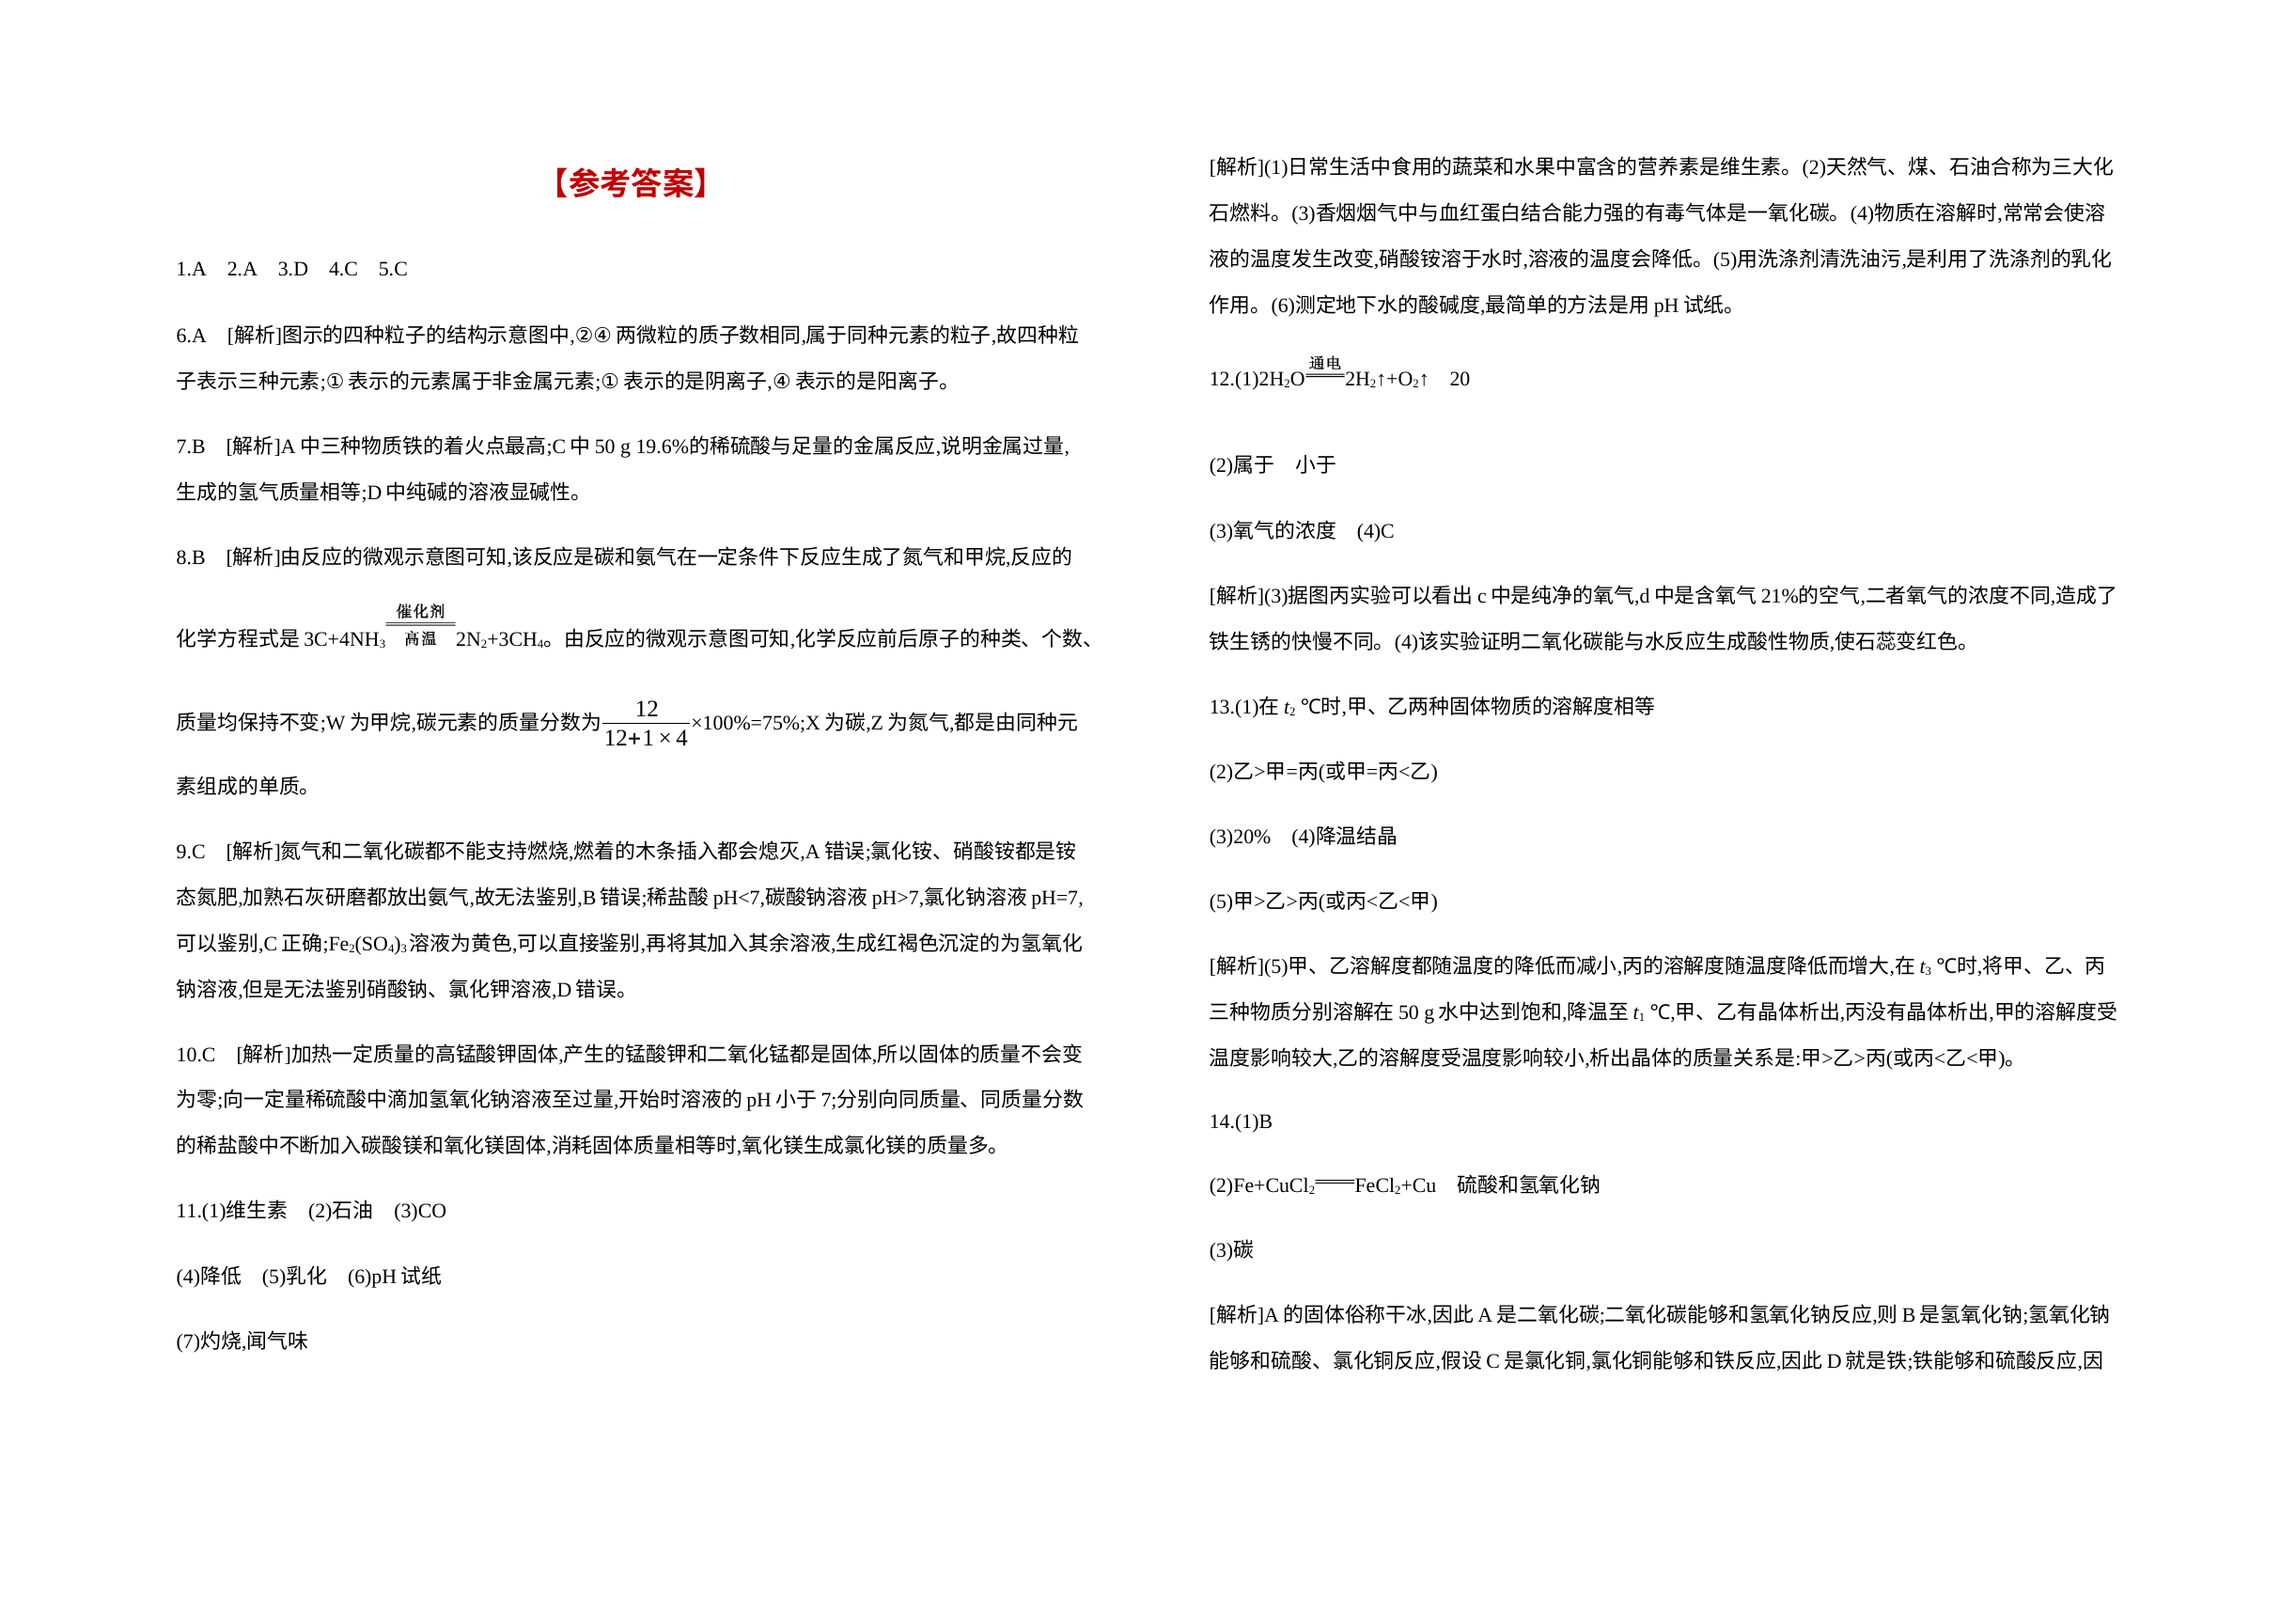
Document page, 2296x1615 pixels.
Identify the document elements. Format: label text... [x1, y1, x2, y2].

text 【参考答案】 [176, 150, 1086, 212]
text [解析](3)据图丙实验可以看出c中是纯净的氧气,d中是含氧气21%的空气,二者氧气的浓度不同,造成了铁生锈的快慢不同。(4)该实验证明二氧化碳能与水反应生成酸性物质,使石蕊变红色。 [1210, 578, 2119, 655]
text (2)乙>甲=丙(或甲=丙<乙) [1210, 754, 2119, 785]
text 10.C [解析]加热一定质量的高锰酸钾固体,产生的锰酸钾和二氧化锰都是固体,所以固体的质量不会变为零;向一定量稀硫酸中滴加氢氧化钠溶液至过量,开始时溶液的pH小于7;分别向同质量、同质量分数的稀盐酸中不断加入碳酸镁和氧化镁固体,消耗固体质量相等时,氧化镁生成氯化镁的质量多。 [176, 1037, 1086, 1159]
text (3)20% (4)降温结晶 [1210, 820, 2119, 850]
text 7.B [解析]A中三种物质铁的着火点最高;C中50 g 19.6%的稀硫酸与足量的金属反应,说明金属过量,生成的氢气质量相等;D中纯碱的溶液显碱性。 [176, 430, 1086, 506]
text (7)灼烧,闻气味 [176, 1324, 1086, 1355]
text (4)降低 (5)乳化 (6)pH试纸 [176, 1259, 1086, 1290]
text (3)碳 [1210, 1233, 2119, 1263]
text 12.(1)2H2O2H2↑+O2↑ 20 [1210, 353, 2119, 414]
text 14.(1)B [1210, 1106, 2119, 1137]
picture [1304, 353, 1345, 386]
text (3)氧气的浓度 (4)C [1210, 513, 2119, 544]
text 8.B [解析]由反应的微观示意图可知,该反应是碳和氨气在一定条件下反应生成了氮气和甲烷,反应的化学方程式是3C+4NH32N2+3CH4。由反应的微观示意图可知,化学反应前后原子的种类、个数、质量均保持不变;W为甲烷,碳元素的质量分数为×100%=75%;X为碳,Z为氮气,都是由同种元素组成的单质。 [176, 541, 1086, 800]
text 9.C [解析]氮气和二氧化碳都不能支持燃烧,燃着的木条插入都会熄灭,A错误;氯化铵、硝酸铵都是铵态氮肥,加熟石灰研磨都放出氨气,故无法鉴别,B错误;稀盐酸pH<7,碳酸钠溶液pH>7,氯化钠溶液pH=7,可以鉴别,C正确;Fe2(SO4)3溶液为黄色,可以直接鉴别,再将其加入其余溶液,生成红褐色沉淀的为氢氧化钠溶液,但是无法鉴别硝酸钠、氯化钾溶液,D错误。 [176, 835, 1086, 1003]
picture [1314, 1169, 1355, 1193]
text (2)Fe+CuCl2FeCl2+Cu 硫酸和氢氧化钠 [1210, 1168, 2119, 1199]
text 11.(1)维生素 (2)石油 (3)CO [176, 1194, 1086, 1224]
text 1.A 2.A 3.D 4.C 5.C [176, 254, 1086, 284]
text (2)属于 小于 [1210, 448, 2119, 478]
text [解析]A的固体俗称干冰,因此A是二氧化碳;二氧化碳能够和氢氧化钠反应,则B是氢氧化钠;氢氧化钠能够和硫酸、氯化铜反应,假设C是氯化铜,氯化铜能够和铁反应,因此D就是铁;铁能够和硫酸反应,因此E就是硫酸;硫酸能够和氧化铜反应,氧化铜能够和氢气反应,因此F是氧化铜,G是氢气。代入验证,符合要求。 [1210, 1298, 2119, 1374]
text [解析](1)日常生活中食用的蔬菜和水果中富含的营养素是维生素。(2)天然气、煤、石油合称为三大化石燃料。(3)香烟烟气中与血红蛋白结合能力强的有毒气体是一氧化碳。(4)物质在溶解时,常常会使溶液的温度发生改变,硝酸铵溶于水时,溶液的温度会降低。(5)用洗涤剂清洗油污,是利用了洗涤剂的乳化作用。(6)测定地下水的酸碱度,最简单的方法是用pH试纸。 [1210, 150, 2119, 319]
text 6.A [解析]图示的四种粒子的结构示意图中,②④两微粒的质子数相同,属于同种元素的粒子,故四种粒子表示三种元素;①表示的元素属于非金属元素;①表示的是阴离子,④表示的是阳离子。 [176, 319, 1086, 395]
picture [385, 602, 456, 647]
text 13.(1)在t2 ℃时,甲、乙两种固体物质的溶解度相等 [1210, 689, 2119, 720]
text [解析](5)甲、乙溶解度都随温度的降低而减小,丙的溶解度随温度降低而增大,在t3 ℃时,将甲、乙、丙三种物质分别溶解在50 g水中达到饱和,降温至t1 ℃,甲、乙有晶体析出,丙没有晶体析出,甲的溶解度受温度影响较大,乙的溶解度受温度影响较小,析出晶体的质量关系是:甲>乙>丙(或丙<乙<甲)。 [1210, 949, 2119, 1072]
text (5)甲>乙>丙(或丙<乙<甲) [1210, 885, 2119, 915]
